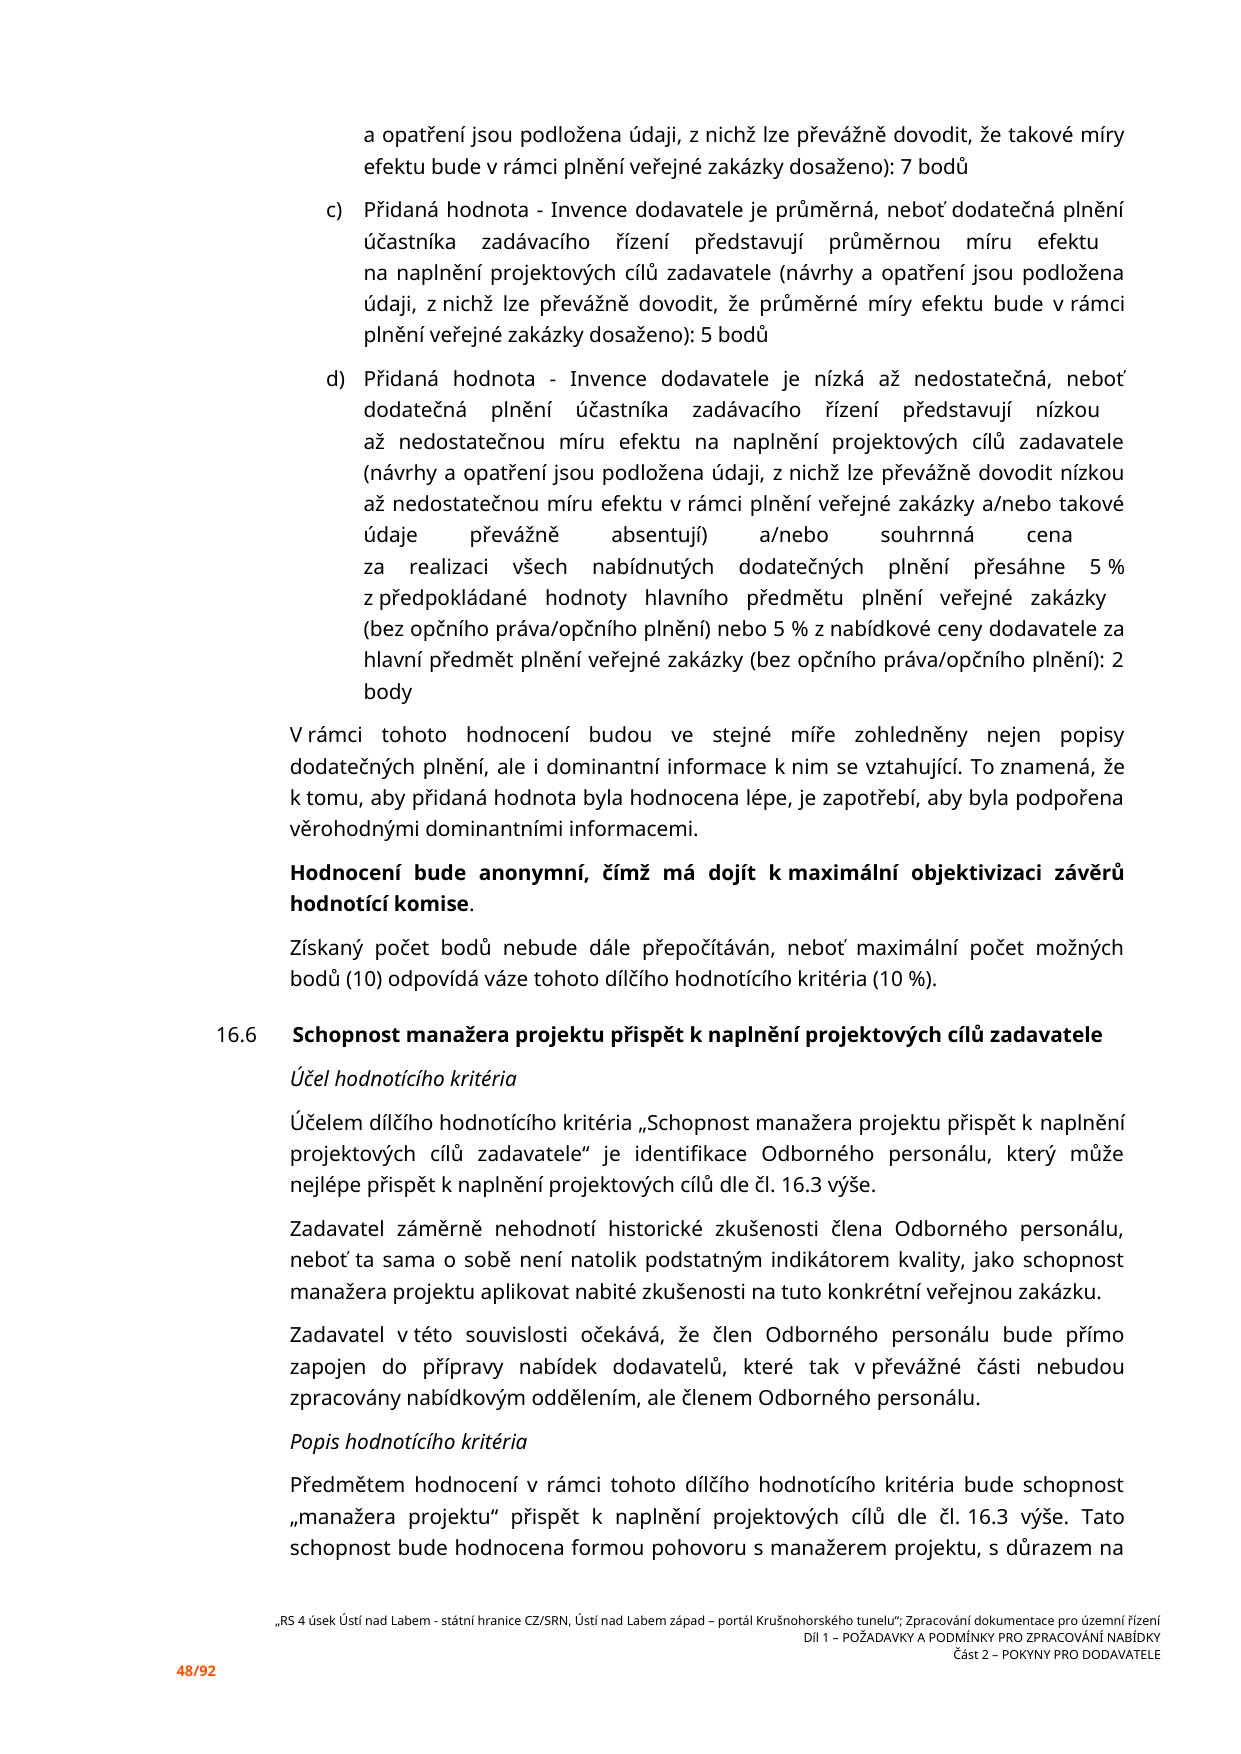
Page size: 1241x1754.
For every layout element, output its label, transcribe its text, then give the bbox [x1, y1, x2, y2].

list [326, 121, 1125, 180]
text Hodnocení bude anonymní, čímž má dojít k maximální objektivizaci závěrů hodnotící komise. [289, 858, 1125, 918]
text Získaný počet bodů nebude dále přepočítáván, neboť maximální počet možných bodů (10) odpovídá váze tohoto dílčího hodnotícího kritéria (10 %). [289, 933, 1125, 993]
text Zadavatel v této souvislosti očekává, že člen Odborného personálu bude přímo zapojen do přípravy nabídek dodavatelů, které tak v převážné části nebudou zpracovány nabídkovým oddělením, ale členem Odborného personálu. [289, 1321, 1125, 1412]
text Schopnost manažera projektu přispět k naplnění projektových cílů zadavatele [216, 1021, 1125, 1049]
text Účel hodnotícího kritéria [216, 1064, 1125, 1093]
text V rámci tohoto hodnocení budou ve stejné míře zohledněny nejen popisy dodatečných plnění, ale i dominantní informace k nim se vztahující. To znamená, že k tomu, aby přidaná hodnota byla hodnocena lépe, je zapotřebí, aby byla podpořena věrohodnými dominantními informacemi. [289, 721, 1125, 843]
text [289, 1471, 1125, 1562]
text Zadavatel záměrně nehodnotí historické zkušenosti člena Odborného personálu, neboť ta sama o sobě není natolik podstatným indikátorem kvality, jako schopnost manažera projektu aplikovat nabité zkušenosti na tuto konkrétní veřejnou zakázku. [289, 1214, 1125, 1305]
list Přidaná hodnota - Invence dodavatele je průměrná, neboť dodatečná plnění účastníka zadávacího řízení představují průměrnou míru efektu na naplnění projektových cílů zadavatele (návrhy a opatření jsou podložena údaji, z nichž lze převážně dovodit, že průměrné míry efektu bude v rámci plnění veřejné zakázky dosaženo): 5 bodů [326, 196, 1125, 349]
list Přidaná hodnota - Invence dodavatele je nízká až nedostatečná, neboť dodatečná plnění účastníka zadávacího řízení představují nízkou až nedostatečnou míru efektu na naplnění projektových cílů zadavatele (návrhy a opatření jsou podložena údaji, z nichž lze převážně dovodit nízkou až nedostatečnou míru efektu v rámci plnění veřejné zakázky a/nebo takové údaje převážně absentují) a/nebo souhrnná cena za realizaci všech nabídnutých dodatečných plnění přesáhne 5 % z předpokládané hodnoty hlavního předmětu plnění veřejné zakázky (bez opčního práva/opčního plnění) nebo 5 % z nabídkové ceny dodavatele za hlavní předmět plnění veřejné zakázky (bez opčního práva/opčního plnění): 2 body [326, 364, 1125, 705]
text Popis hodnotícího kritéria [216, 1427, 1125, 1455]
text Účelem dílčího hodnotícího kritéria „Schopnost manažera projektu přispět k naplnění projektových cílů zadavatele“ je identifikace Odborného personálu, který může nejlépe přispět k naplnění projektových cílů dle čl. 16.3 výše. [289, 1108, 1125, 1199]
